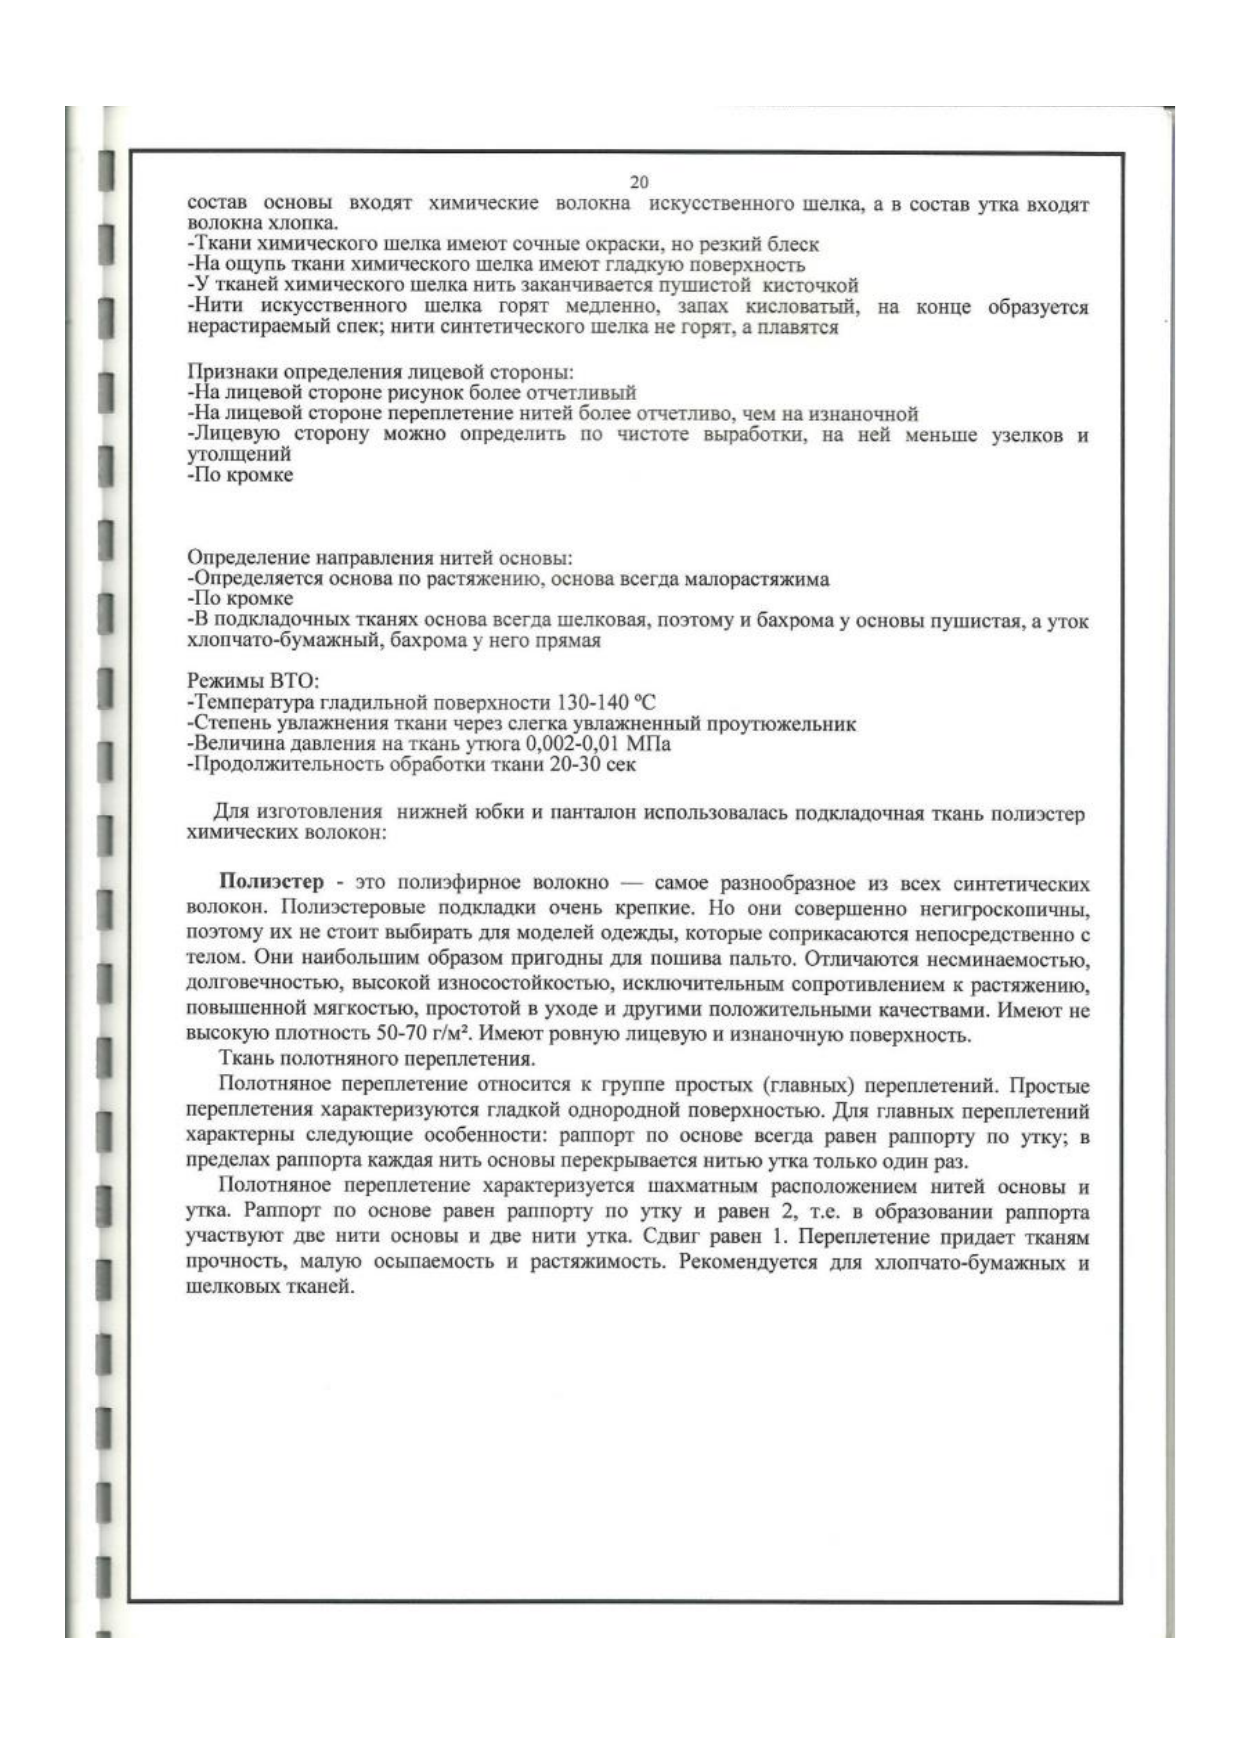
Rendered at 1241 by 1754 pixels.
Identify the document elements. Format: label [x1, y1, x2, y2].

picture [65, 106, 1175, 1638]
